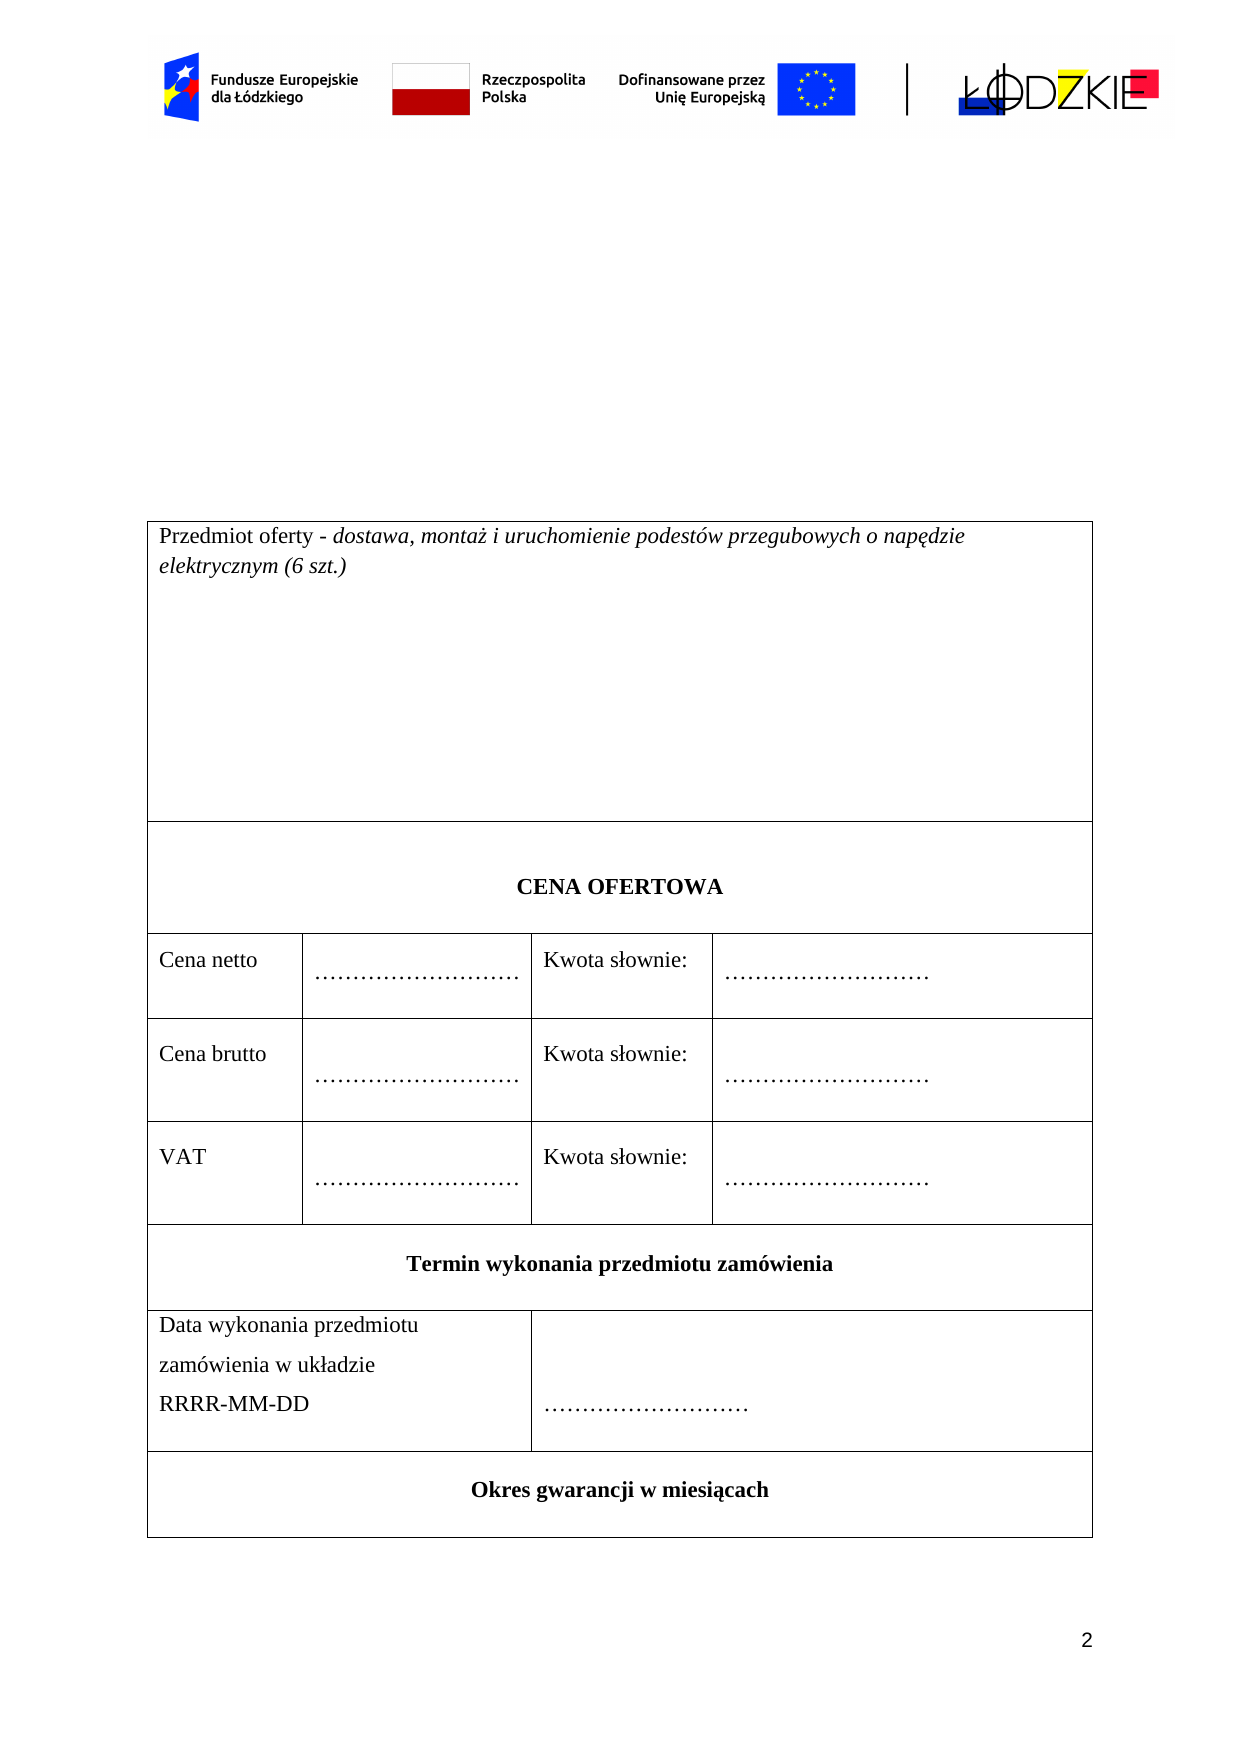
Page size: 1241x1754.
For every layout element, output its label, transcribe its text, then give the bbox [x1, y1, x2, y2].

table_cell ……………………… [713, 1122, 1092, 1224]
picture [147, 35, 1176, 139]
table_cell ……………………… [713, 934, 1092, 1018]
table_cell VAT [148, 1122, 302, 1224]
table_cell ……………………… [713, 1019, 1092, 1121]
table_cell Kwota słownie: [532, 934, 712, 1018]
table_cell Kwota słownie: [532, 1019, 712, 1121]
table_header Przedmiot oferty - dostawa, montaż i uruchomienie podestów przegubowych o napędzie elektrycznym (6 szt.) [148, 522, 1092, 821]
table_cell Cena netto [148, 934, 302, 1018]
table_cell ……………………… [303, 1019, 531, 1121]
table_cell Okres gwarancji w miesiącach [148, 1452, 1092, 1537]
table_cell ……………………… [532, 1311, 1092, 1451]
table_cell Kwota słownie: [532, 1122, 712, 1224]
table_cell Termin wykonania przedmiotu zamówienia [148, 1225, 1092, 1310]
table_cell ……………………… [303, 1122, 531, 1224]
table_cell CENA OFERTOWA [148, 822, 1092, 933]
table_cell Cena brutto [148, 1019, 302, 1121]
table_cell Data wykonania przedmiotu zamówienia w układzie RRRR-MM-DD [148, 1311, 531, 1451]
table_cell ……………………… [303, 934, 531, 1018]
